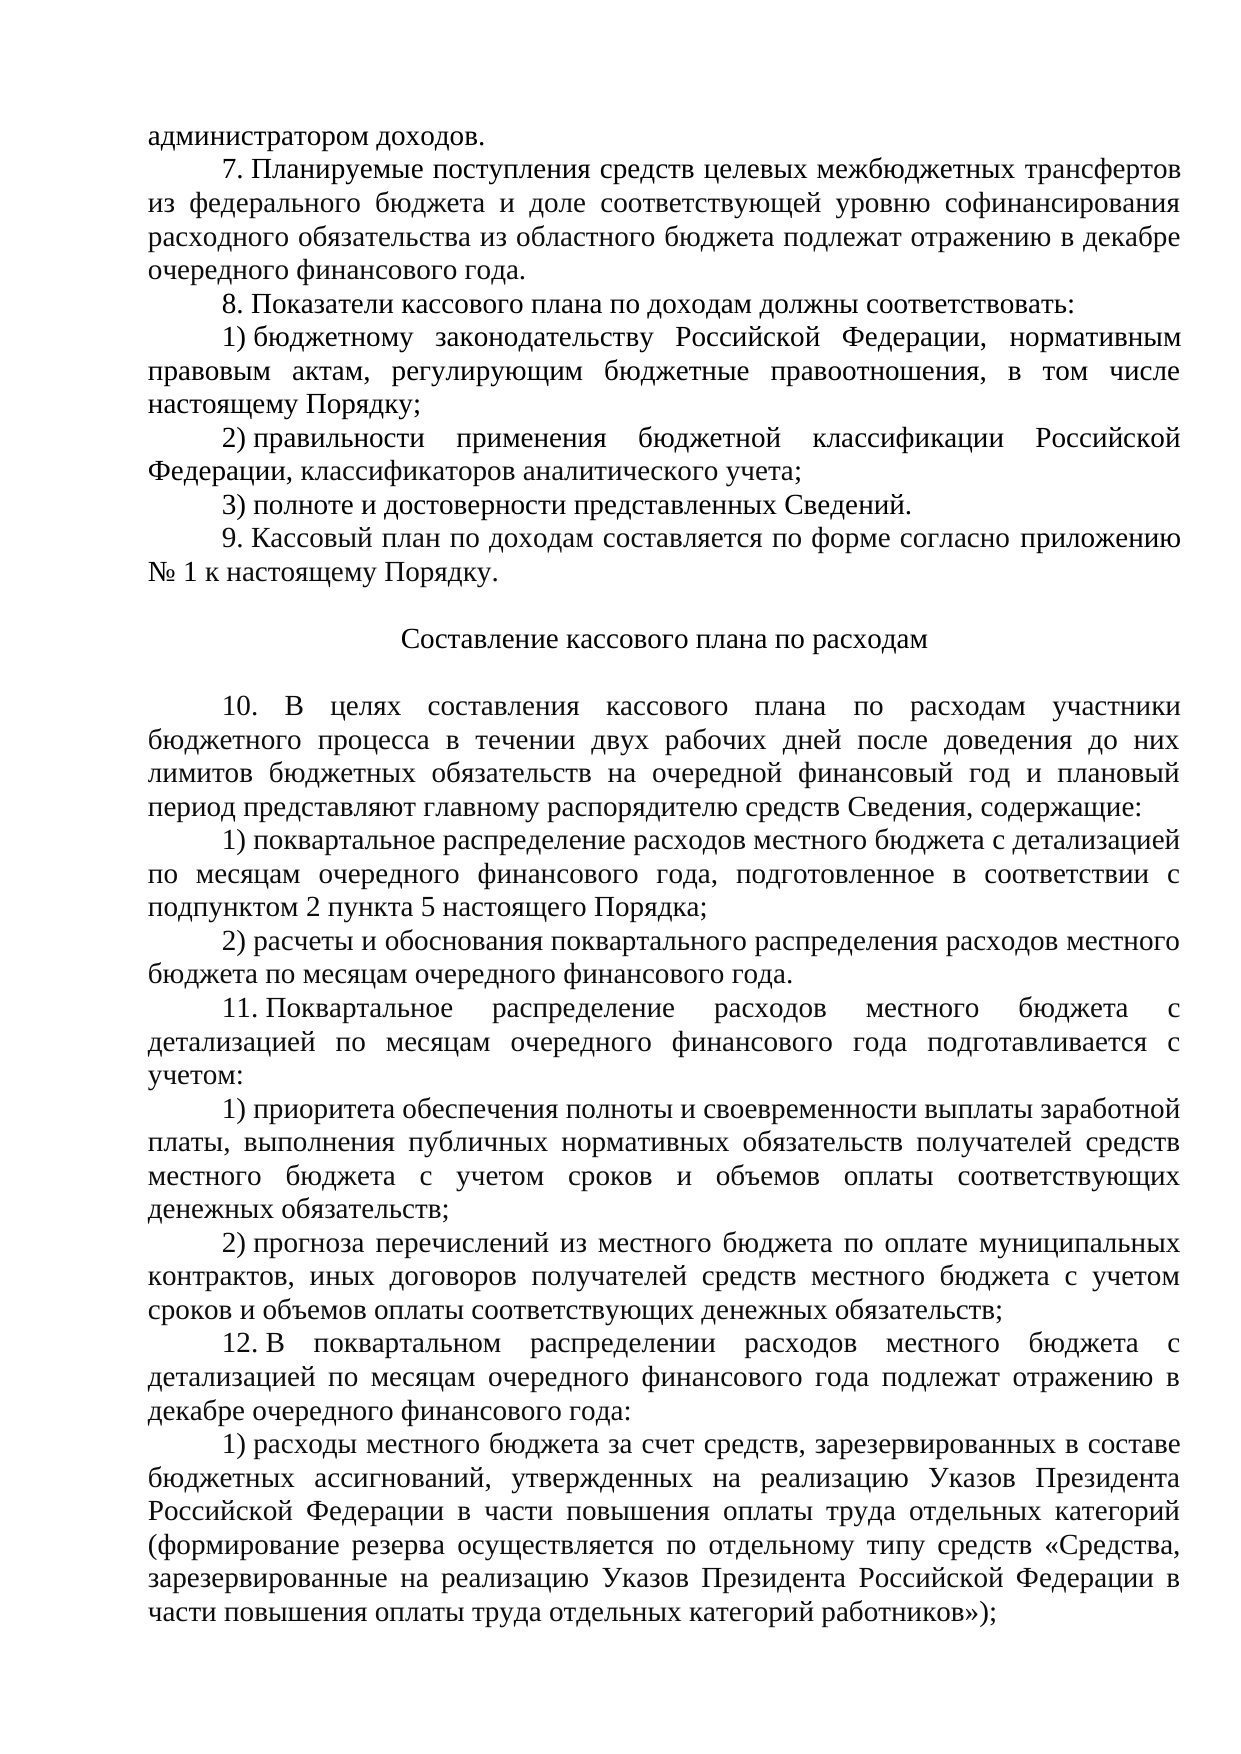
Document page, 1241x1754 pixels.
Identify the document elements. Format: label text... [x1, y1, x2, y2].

text 2) расчеты и обоснования поквартального распределения расходов местного бюджета по месяцам очередного финансового года. [148, 923, 1181, 990]
text 9. Кассовый план по доходам составляется по форме согласно приложению № 1 к настоящему Порядку. [148, 521, 1181, 588]
text 7. Планируемые поступления средств целевых межбюджетных трансфертов из федерального бюджета и доле соответствующей уровню софинансирования расходного обязательства из областного бюджета подлежат отражению в декабре очередного финансового года. [148, 152, 1181, 286]
text 1) бюджетному законодательству Российской Федерации, нормативным правовым актам, регулирующим бюджетные правоотношения, в том числе настоящему Порядку; [148, 319, 1181, 420]
text 2) прогноза перечислений из местного бюджета по оплате муниципальных контрактов, иных договоров получателей средств местного бюджета с учетом сроков и объемов оплаты соответствующих денежных обязательств; [148, 1225, 1181, 1326]
text 11. Поквартальное распределение расходов местного бюджета с детализацией по месяцам очередного финансового года подготавливается с учетом: [148, 990, 1181, 1091]
text 8. Показатели кассового плана по доходам должны соответствовать: [148, 286, 1181, 319]
text 10. В целях составления кассового плана по расходам участники бюджетного процесса в течении двух рабочих дней после доведения до них лимитов бюджетных обязательств на очередной финансовый год и плановый период представляют главному распорядителю средств Сведения, содержащие: [148, 688, 1181, 822]
text 2) правильности применения бюджетной классификации Российской Федерации, классификаторов аналитического учета; [148, 420, 1181, 487]
text Составление кассового плана по расходам [148, 621, 1181, 655]
text 12. В поквартальном распределении расходов местного бюджета с детализацией по месяцам очередного финансового года подлежат отражению в декабре очередного финансового года: [148, 1326, 1181, 1426]
text 1) расходы местного бюджета за счет средств, зарезервированных в составе бюджетных ассигнований, утвержденных на реализацию Указов Президента Российской Федерации в части повышения оплаты труда отдельных категорий (формирование резерва осуществляется по отдельному типу средств «Средства, зарезервированные на реализацию Указов Президента Российской Федерации в части повышения оплаты труда отдельных категорий работников»); [148, 1426, 1181, 1627]
text 1) приоритета обеспечения полноты и своевременности выплаты заработной платы, выполнения публичных нормативных обязательств получателей средств местного бюджета с учетом сроков и объемов оплаты соответствующих денежных обязательств; [148, 1091, 1181, 1225]
text 3) полноте и достоверности представленных Сведений. [148, 487, 1181, 521]
text 1) поквартальное распределение расходов местного бюджета с детализацией по месяцам очередного финансового года, подготовленное в соответствии с подпунктом 2 пункта 5 настоящего Порядка; [148, 822, 1181, 923]
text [148, 118, 1181, 152]
